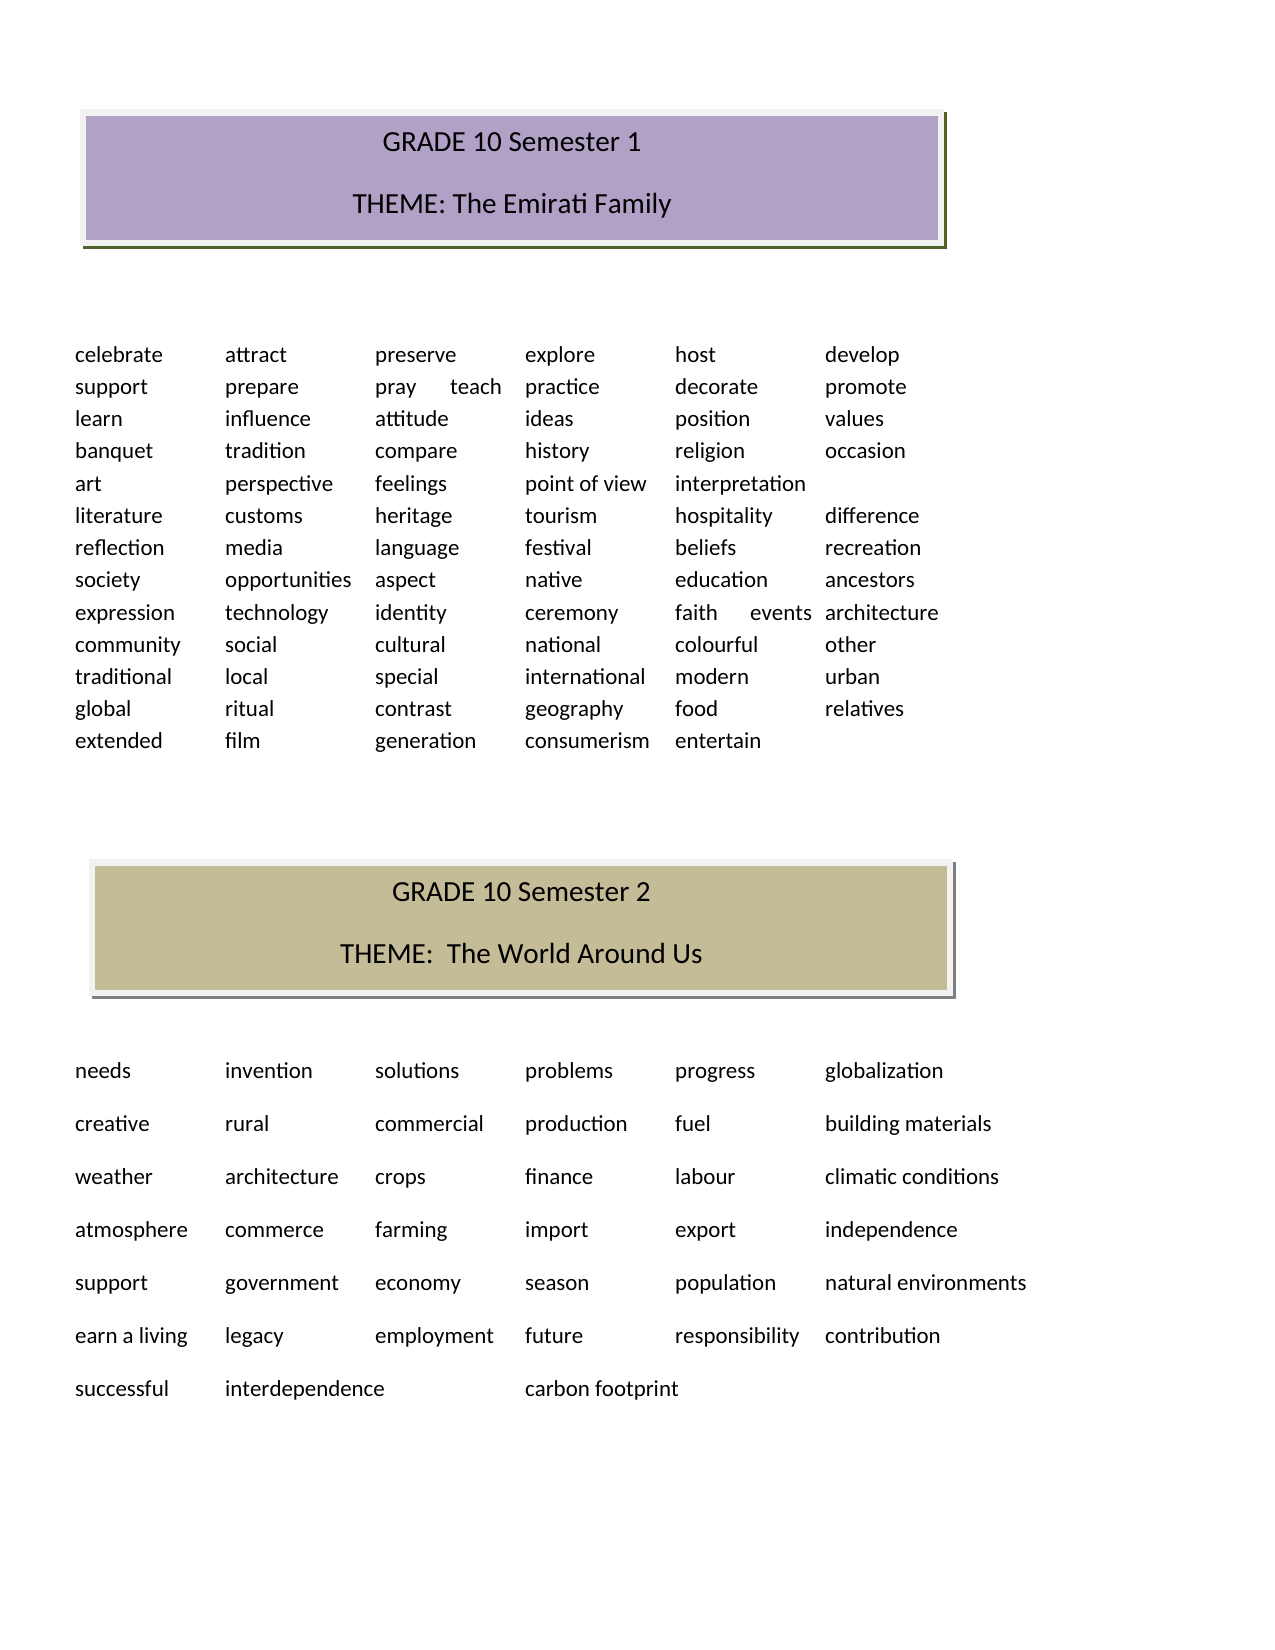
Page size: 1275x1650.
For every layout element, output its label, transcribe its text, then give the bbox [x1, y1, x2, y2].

text needs invention solutions problems progress globalization [75, 1056, 1200, 1084]
text support prepare pray teach practice decorate promote [75, 372, 1200, 400]
text celebrate attract preserve explore host develop [75, 340, 1200, 368]
text weather architecture crops finance labour climatic conditions [75, 1162, 1200, 1190]
text learn influence attitude ideas position values [75, 404, 1200, 432]
text extended film generation consumerism entertain [75, 726, 1200, 754]
text society opportunities aspect native education ancestors [75, 565, 1200, 593]
text expression technology identity ceremony faith events architecture [75, 598, 1200, 626]
text successful interdependence carbon footprint [75, 1374, 1200, 1402]
text community social cultural national colourful other [75, 630, 1200, 658]
text reflection media language festival beliefs recreation [75, 533, 1200, 561]
text support government economy season population natural environments [75, 1268, 1200, 1296]
text atmosphere commerce farming import export independence [75, 1215, 1200, 1243]
text creative rural commercial production fuel building materials [75, 1109, 1200, 1137]
text earn a living legacy employment future responsibility contribution [75, 1321, 1200, 1349]
text art perspective feelings point of view interpretation [75, 469, 1200, 497]
text global ritual contrast geography food relatives [75, 694, 1200, 722]
text traditional local special international modern urban [75, 662, 1200, 690]
text literature customs heritage tourism hospitality difference [75, 501, 1200, 529]
text banquet tradition compare history religion occasion [75, 437, 1200, 465]
